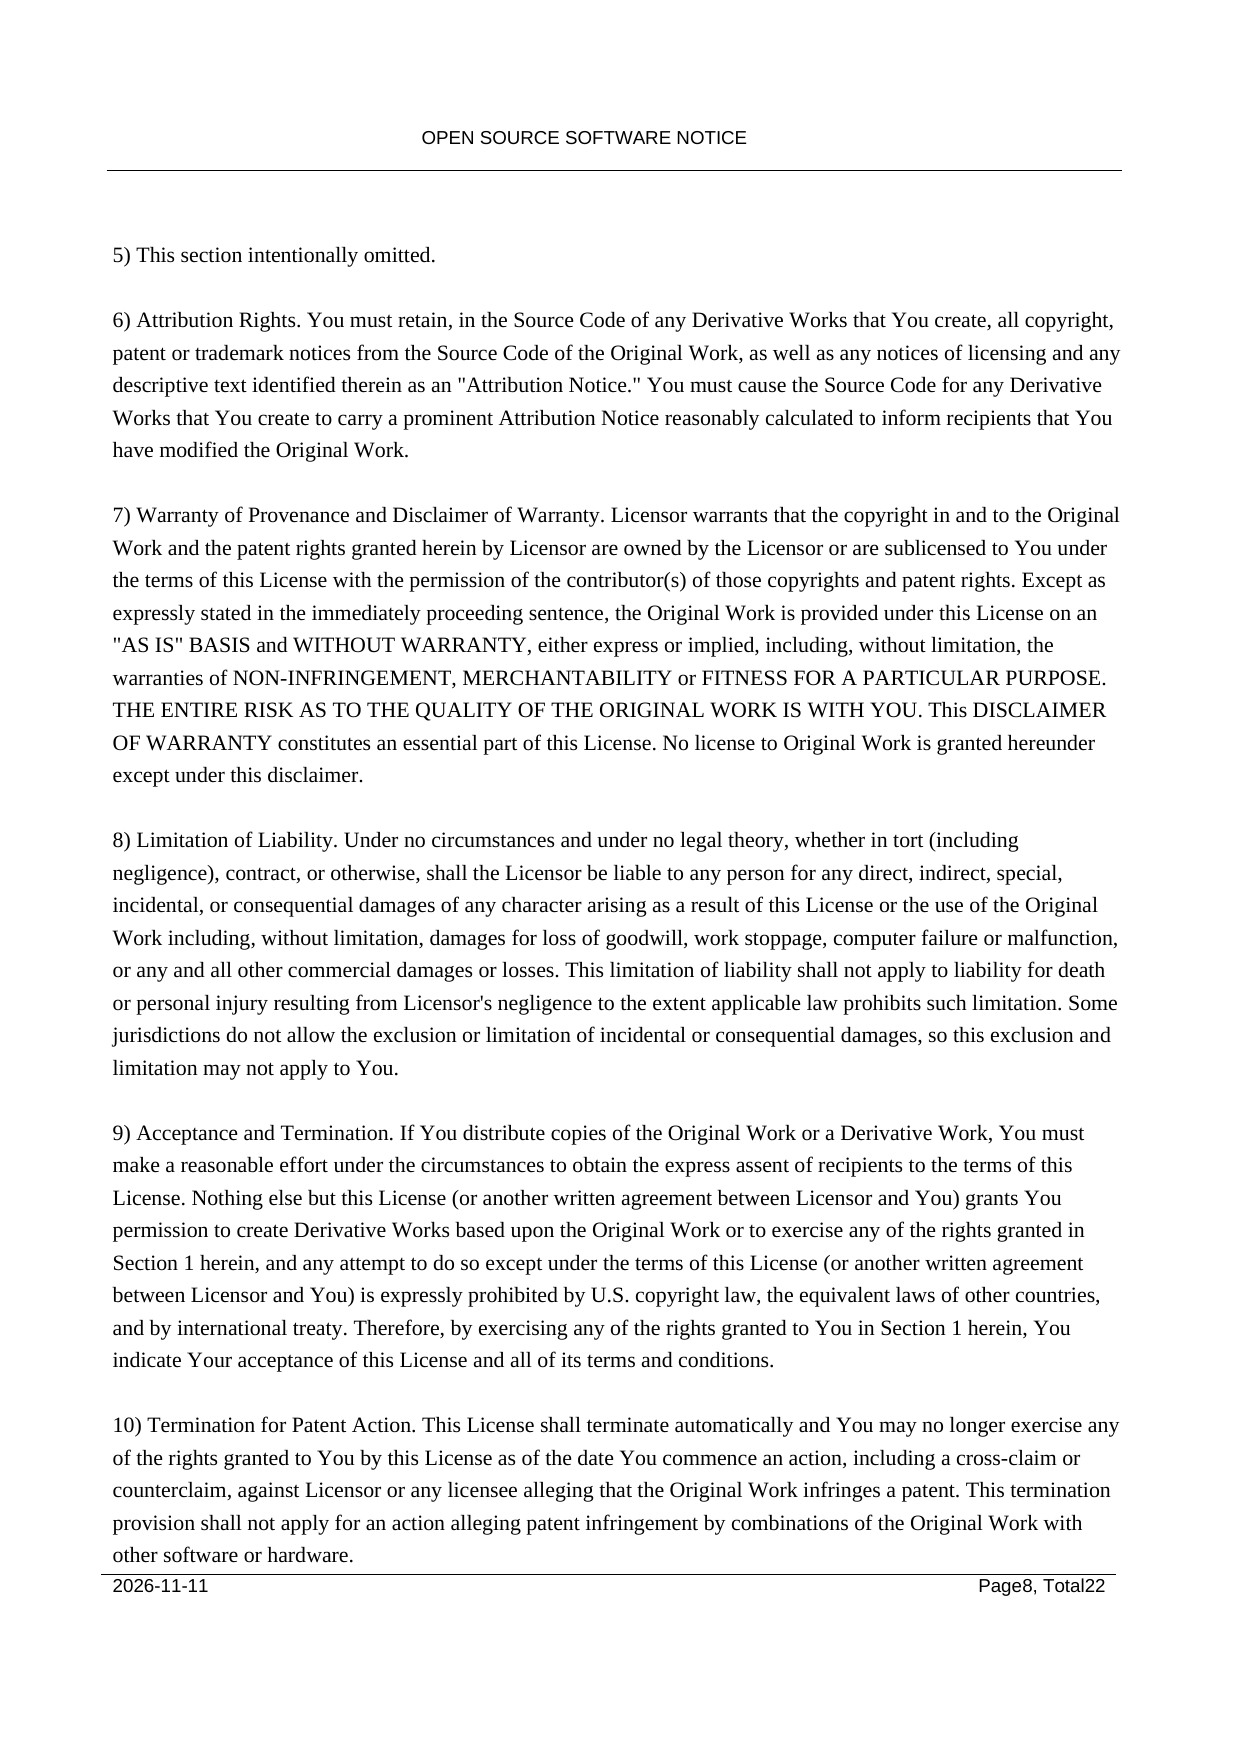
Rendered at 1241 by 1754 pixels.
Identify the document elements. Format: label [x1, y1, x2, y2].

text [112, 206, 1128, 1571]
